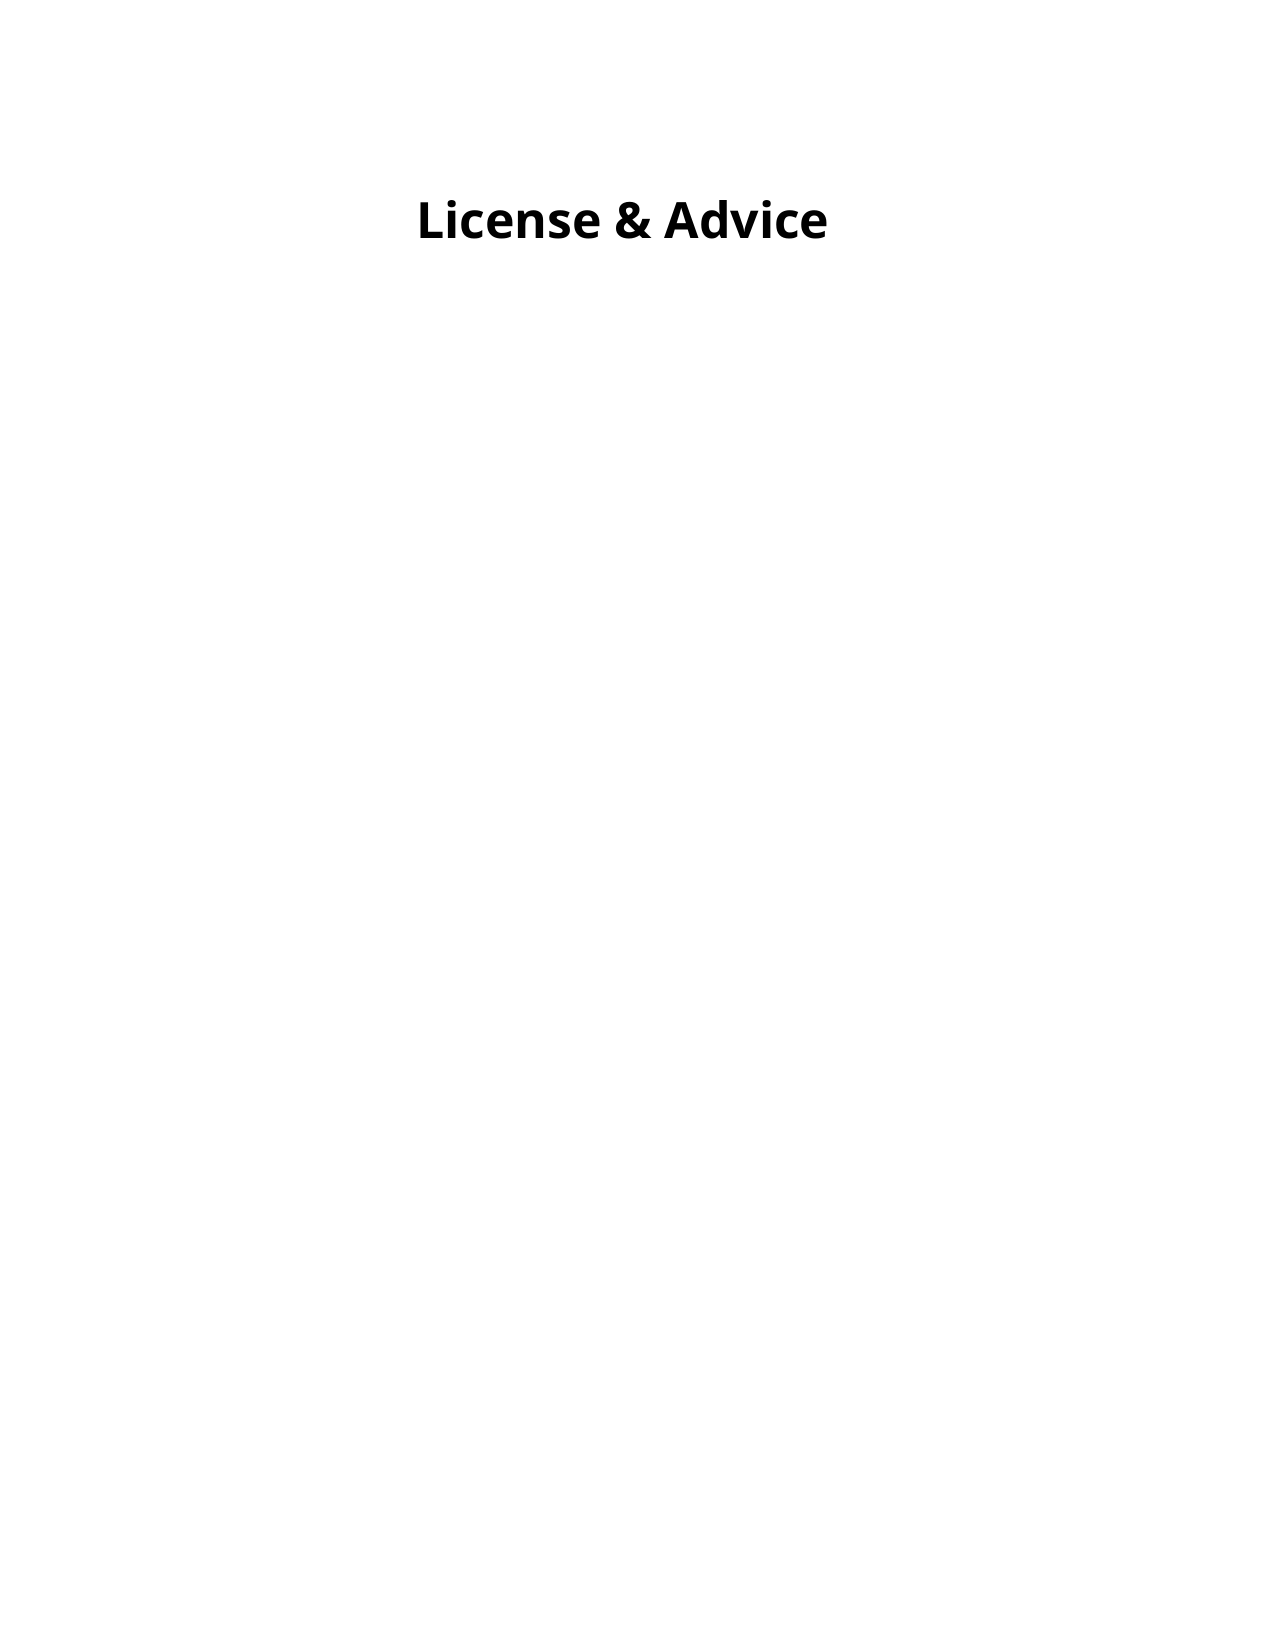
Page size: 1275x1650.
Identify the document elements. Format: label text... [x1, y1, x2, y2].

text License & Advice [150, 185, 1096, 253]
